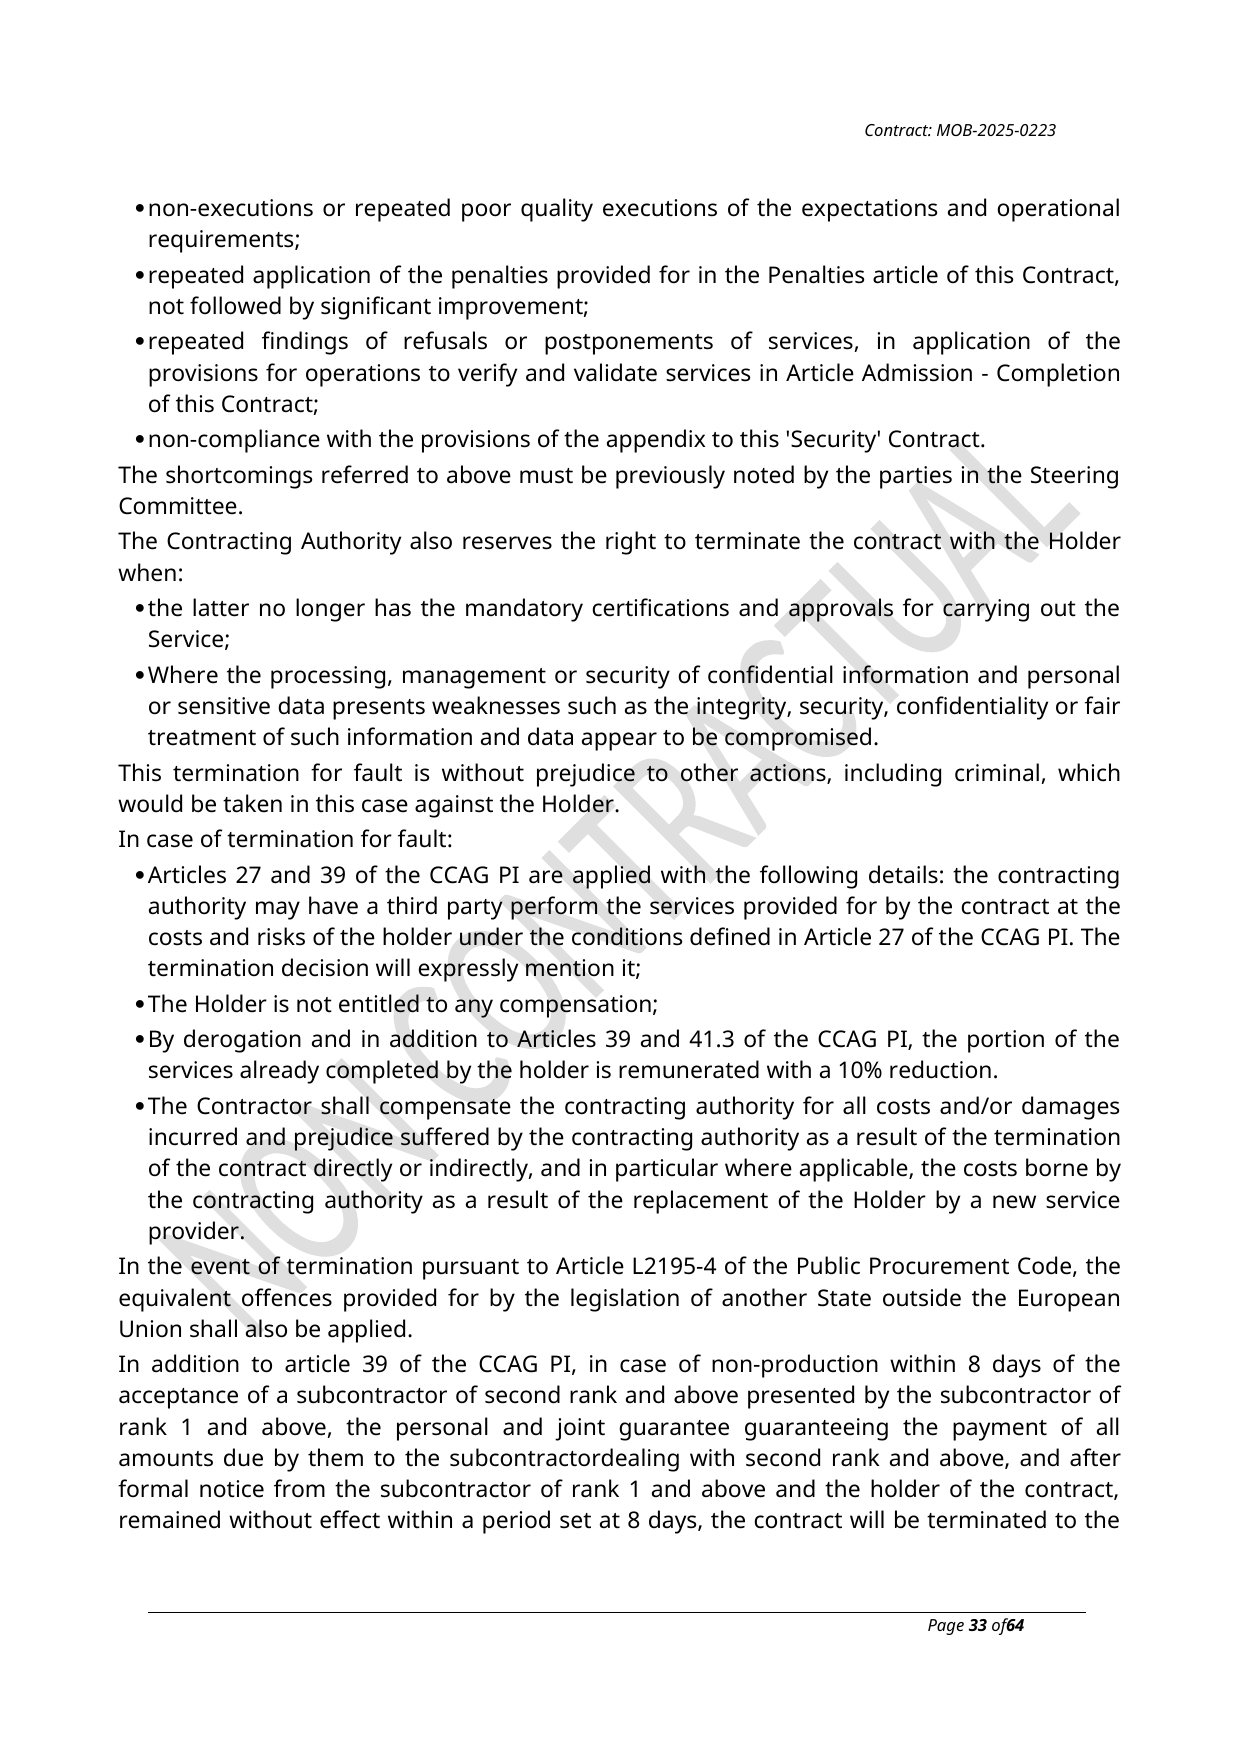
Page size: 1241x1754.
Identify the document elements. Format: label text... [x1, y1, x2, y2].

text The shortcomings referred to above must be previously noted by the parties in the Steering Committee. [118, 459, 1122, 521]
list The Holder is not entitled to any compensation; [136, 988, 1122, 1019]
list By derogation and in addition to Articles 39 and 41.3 of the CCAG PI, the portion of the services already completed by the holder is remunerated with a 10% reduction. [136, 1023, 1122, 1086]
list the latter no longer has the mandatory certifications and approvals for carrying out the Service; [136, 592, 1122, 654]
list repeated application of the penalties provided for in the Penalties article of this Contract, not followed by significant improvement; [136, 259, 1122, 321]
list Where the processing, management or security of confidential information and personal or sensitive data presents weaknesses such as the integrity, security, confidentiality or fair treatment of such information and data appear to be compromised. [136, 659, 1122, 752]
list non-compliance with the provisions of the appendix to this 'Security' Contract. [136, 423, 1122, 454]
list The Contractor shall compensate the contracting authority for all costs and/or damages incurred and prejudice suffered by the contracting authority as a result of the termination of the contract directly or indirectly, and in particular where applicable, the costs borne by the contracting authority as a result of the replacement of the Holder by a new service provider. [136, 1090, 1122, 1246]
text The Contracting Authority also reserves the right to terminate the contract with the Holder when: [118, 525, 1122, 588]
list non-executions or repeated poor quality executions of the expectations and operational requirements; [136, 192, 1122, 254]
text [118, 1348, 1122, 1536]
text In the event of termination pursuant to Article L2195-4 of the Public Procurement Code, the equivalent offences provided for by the legislation of another State outside the European Union shall also be applied. [118, 1250, 1122, 1344]
list repeated findings of refusals or postponements of services, in application of the provisions for operations to verify and validate services in Article Admission - Completion of this Contract; [136, 325, 1122, 419]
text In case of termination for fault: [118, 823, 1122, 854]
list Articles 27 and 39 of the CCAG PI are applied with the following details: the contracting authority may have a third party perform the services provided for by the contract at the costs and risks of the holder under the conditions defined in Article 27 of the CCAG PI. The termination decision will expressly mention it; [136, 859, 1122, 984]
text This termination for fault is without prejudice to other actions, including criminal, which would be taken in this case against the Holder. [118, 757, 1122, 819]
